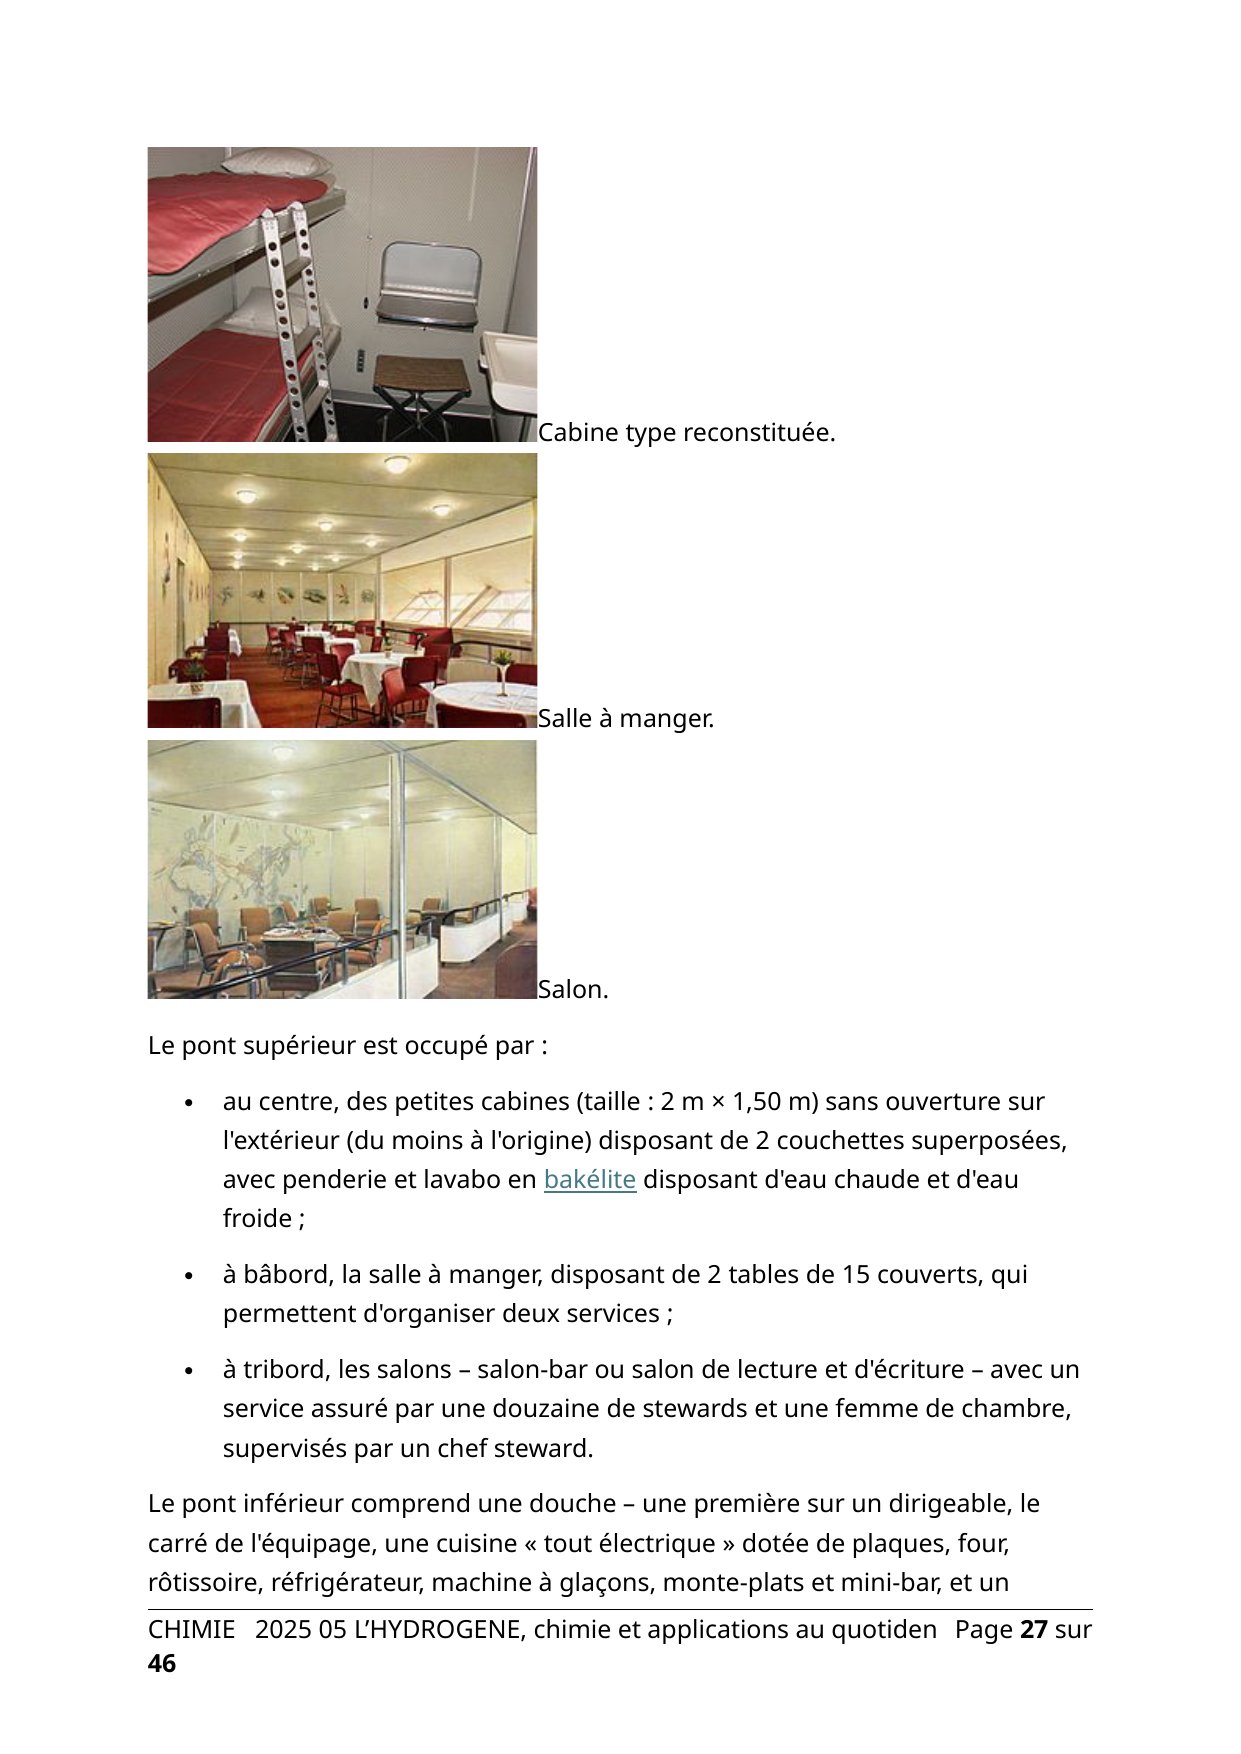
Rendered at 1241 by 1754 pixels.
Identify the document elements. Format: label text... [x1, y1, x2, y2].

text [148, 1486, 1093, 1598]
picture [147, 147, 538, 442]
list à bâbord, la salle à manger, disposant de 2 tables de 15 couverts, qui permettent d'organiser deux services ; [185, 1257, 1093, 1330]
list à tribord, les salons – salon-bar ou salon de lecture et d'écriture – avec un service assuré par une douzaine de stewards et une femme de chambre, supervisés par un chef steward. [185, 1352, 1093, 1464]
text Le pont supérieur est occupé par : [148, 1028, 1093, 1062]
picture [147, 740, 538, 999]
picture [147, 453, 538, 728]
list au centre, des petites cabines (taille : 2 m × 1,50 m) sans ouverture sur l'extérieur (du moins à l'origine) disposant de 2 couchettes superposées, avec penderie et lavabo en bakélite disposant d'eau chaude et d'eau froide ; [185, 1083, 1093, 1235]
